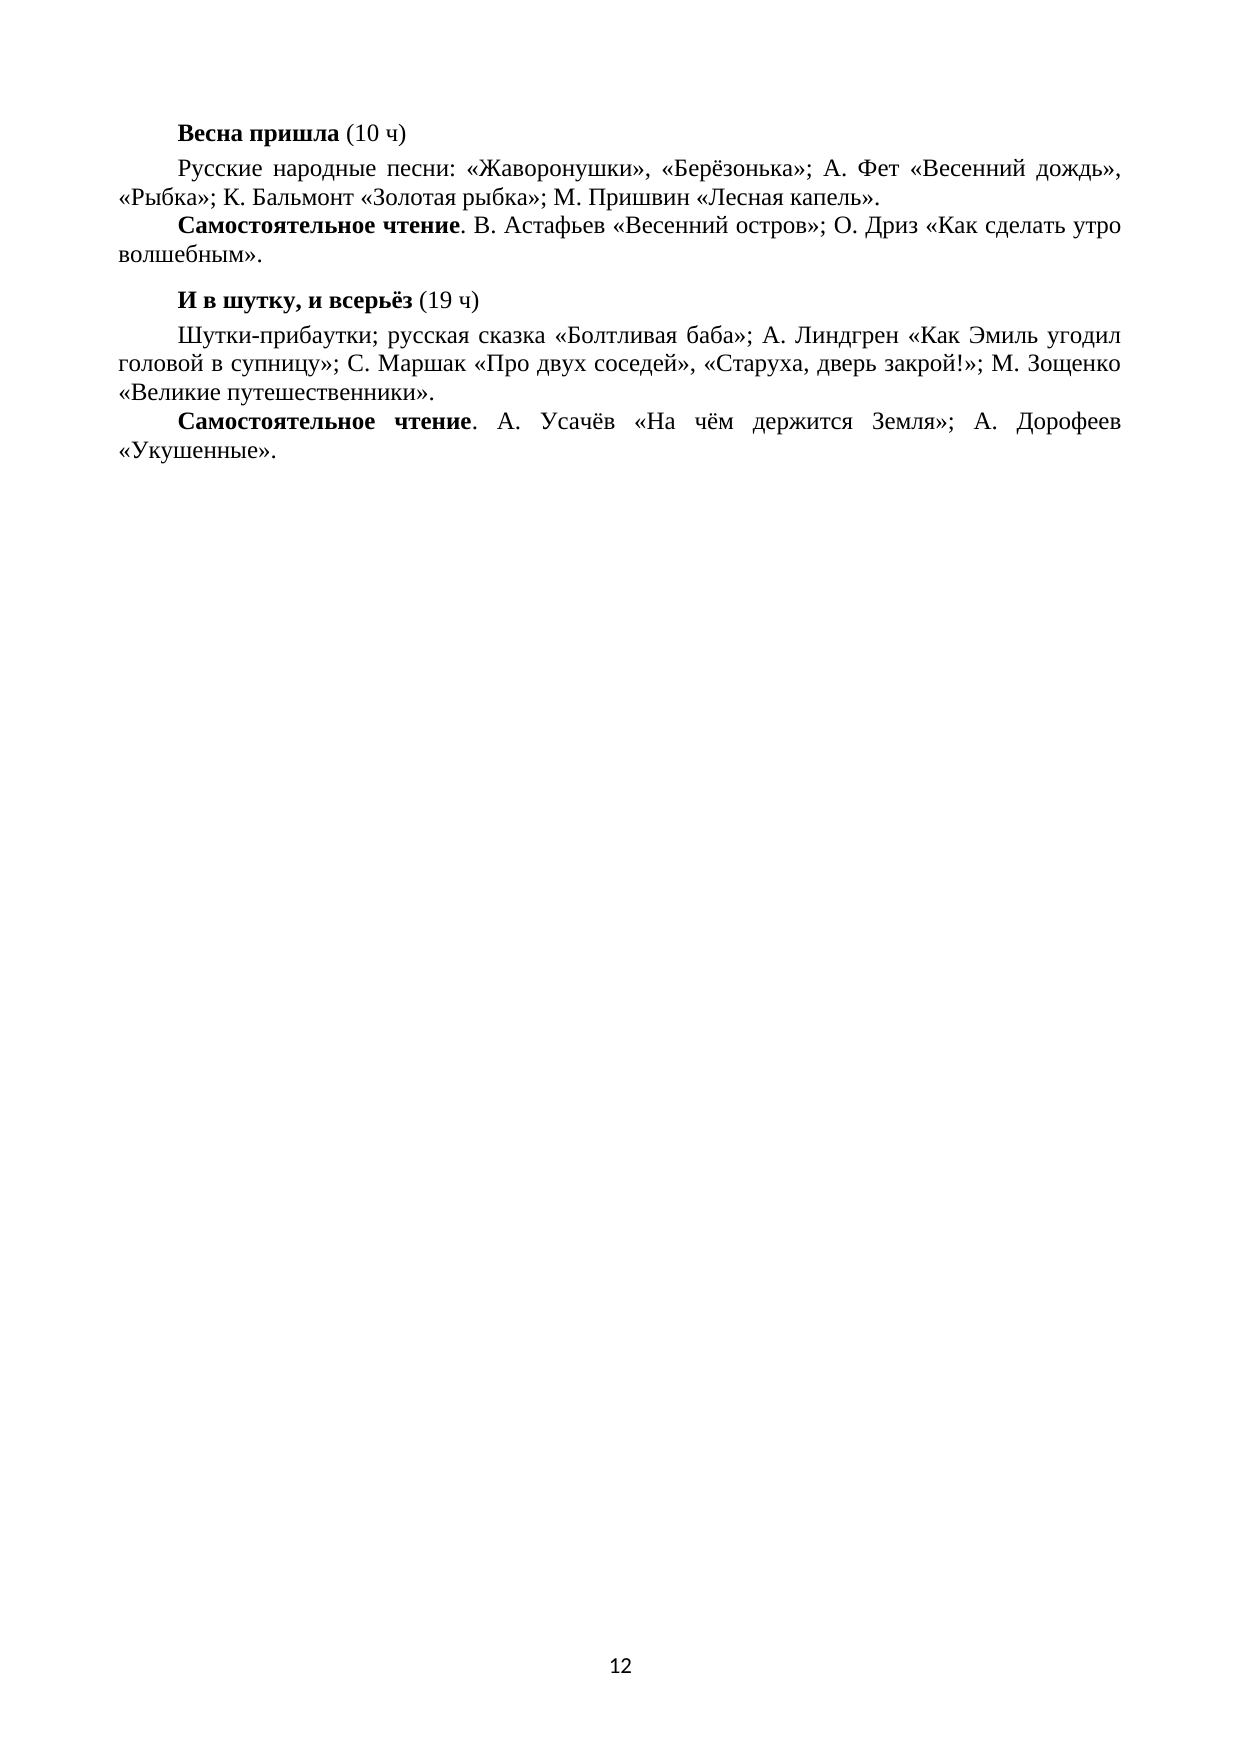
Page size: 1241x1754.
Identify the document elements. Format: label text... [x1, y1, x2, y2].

text Самостоятельное чтение. А. Усачёв «На чём держится Земля»; А. Дорофеев «Укушенные». [118, 406, 1122, 463]
text И в шутку, и всерьёз (19 ч) [118, 285, 1122, 313]
text Весна пришла (10 ч) [118, 118, 1122, 147]
text Русские народные песни: «Жаворонушки», «Берёзонька»; А. Фет «Весенний дождь», «Рыбка»; К. Бальмонт «Золотая рыбка»; М. Пришвин «Лесная капель». [118, 153, 1122, 211]
text Самостоятельное чтение. В. Астафьев «Весенний остров»; О. Дриз «Как сделать утро волшебным». [118, 211, 1122, 268]
text Шутки-прибаутки; русская сказка «Болтливая баба»; А. Линдгрен «Как Эмиль угодил головой в супницу»; С. Маршак «Про двух соседей», «Старуха, дверь закрой!»; М. Зощенко «Великие путешественники». [118, 320, 1122, 406]
